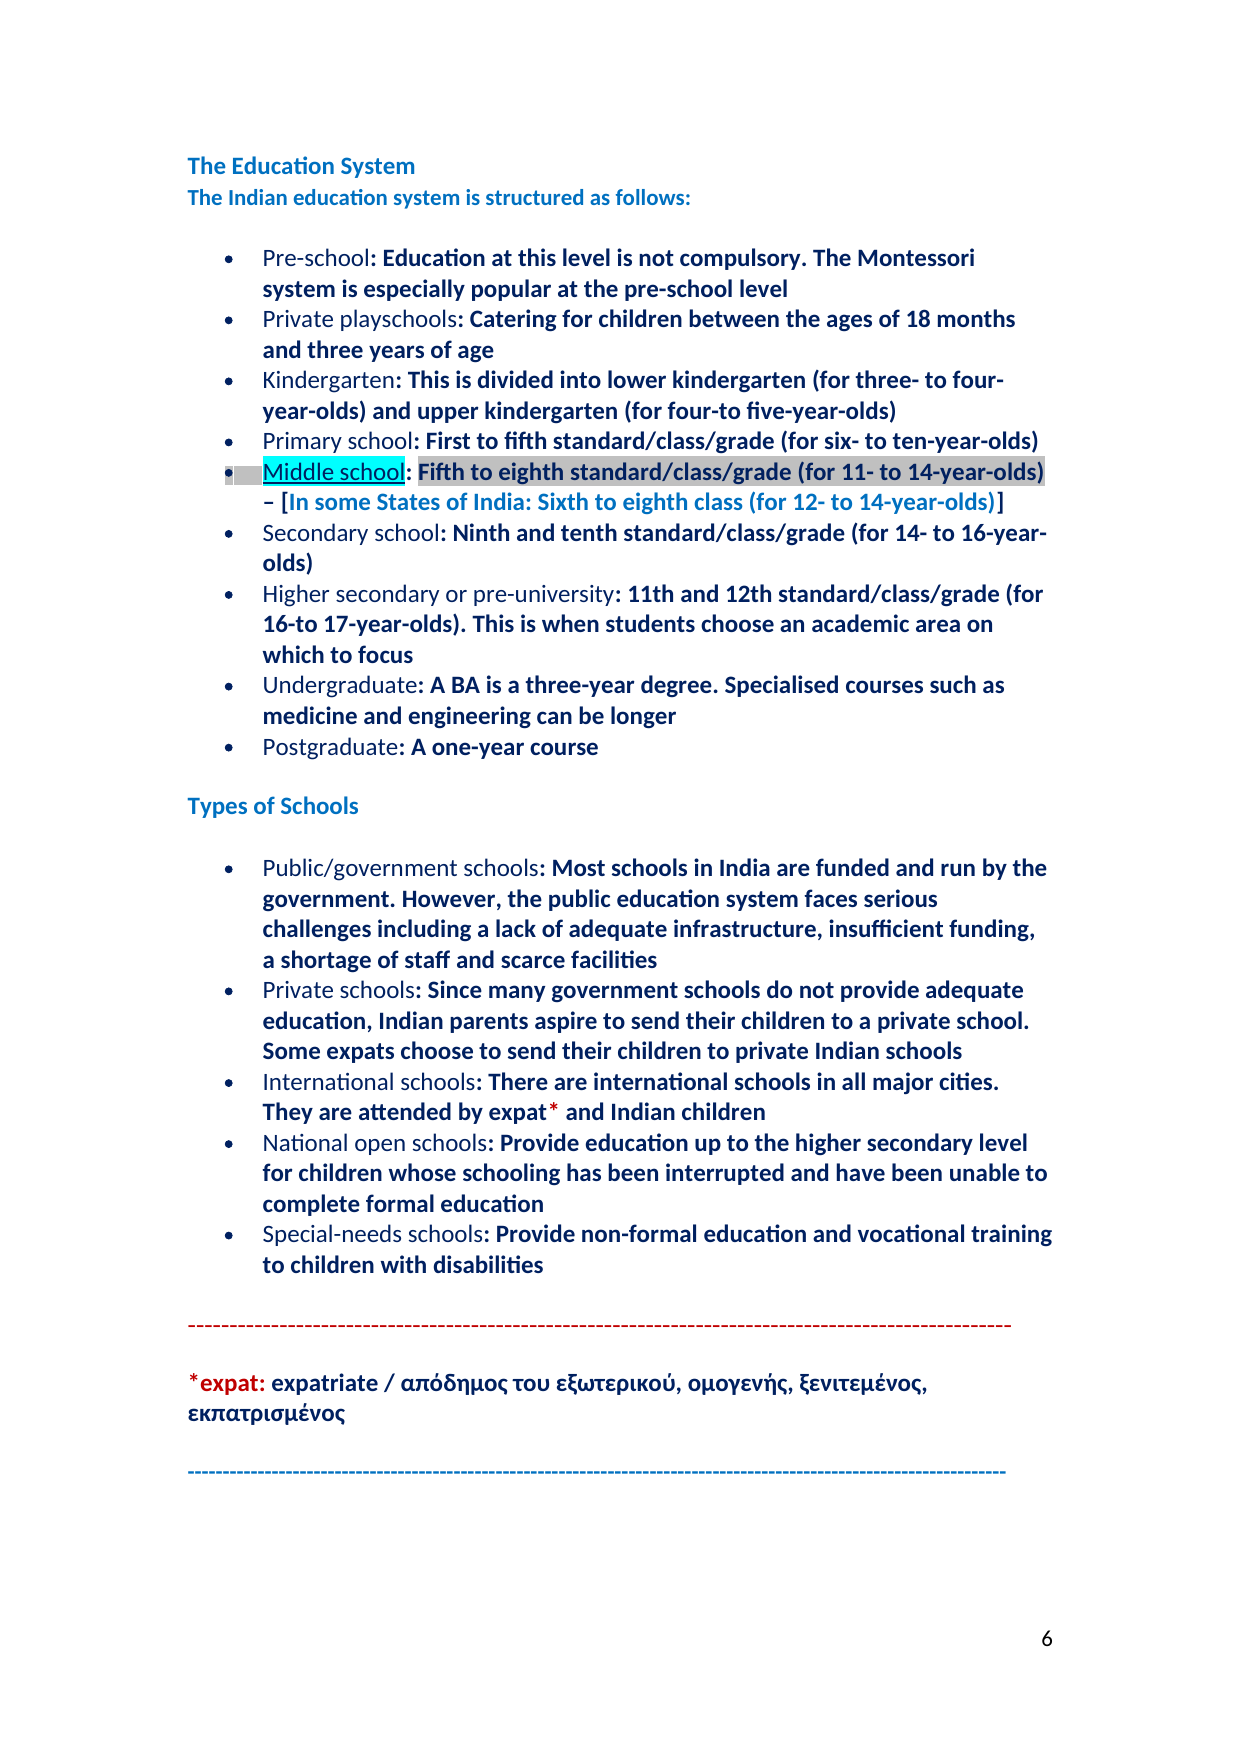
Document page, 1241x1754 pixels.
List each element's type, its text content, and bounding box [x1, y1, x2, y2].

list Undergraduate: A BA is a three-year degree. Specialised courses such as medicine and engineering can be longer [225, 669, 1053, 731]
text *expat: expatriate / απόδημος του εξωτερικού, ομογενής, ξενιτεμένος, εκπατρισμένος [187, 1367, 1053, 1428]
text --------------------------------------------------------------------------------------------------------------------- [187, 1457, 1053, 1485]
list Private schools: Since many government schools do not provide adequate education, Indian parents aspire to send their children to a private school. Some expats choose to send their children to private Indian schools [225, 974, 1053, 1066]
list Public/government schools: Most schools in India are funded and run by the government. However, the public education system faces serious challenges including a lack of adequate infrastructure, insufficient funding, a shortage of staff and scarce facilities [225, 852, 1053, 974]
subtitle The Education System [187, 150, 1053, 181]
list Special-needs schools: Provide non-formal education and vocational training to children with disabilities [225, 1219, 1053, 1280]
text The Indian education system is structured as follows: [187, 183, 1053, 211]
list Pre-school: Education at this level is not compulsory. The Montessori system is especially popular at the pre-school level [225, 242, 1053, 303]
list Postgraduate: A one-year course [225, 731, 1053, 761]
list National open schools: Provide education up to the higher secondary level for children whose schooling has been interrupted and have been unable to complete formal education [225, 1127, 1053, 1219]
list Kindergarten: This is divided into lower kindergarten (for three- to four-year-olds) and upper kindergarten (for four-to five-year-olds) [225, 364, 1053, 425]
list Private playschools: Catering for children between the ages of 18 months and three years of age [225, 303, 1053, 364]
list Higher secondary or pre-university: 11th and 12th standard/class/grade (for 16-to 17-year-olds). This is when students choose an academic area on which to focus [225, 578, 1053, 669]
subtitle Types of Schools [187, 790, 1053, 821]
list International schools: There are international schools in all major cities. They are attended by expat* and Indian children [225, 1066, 1053, 1127]
list Secondary school: Ninth and tenth standard/class/grade (for 14- to 16-year-olds) [225, 517, 1053, 578]
list Primary school: First to fifth standard/class/grade (for six- to ten-year-olds) [225, 425, 1053, 456]
text --------------------------------------------------------------------------------------------------- [187, 1309, 1053, 1338]
list Middle school: Fifth to eighth standard/class/grade (for 11- to 14-year-olds) – [In some States of India: Sixth to eighth class (for 12- to 14-year-olds)] [225, 456, 1053, 517]
